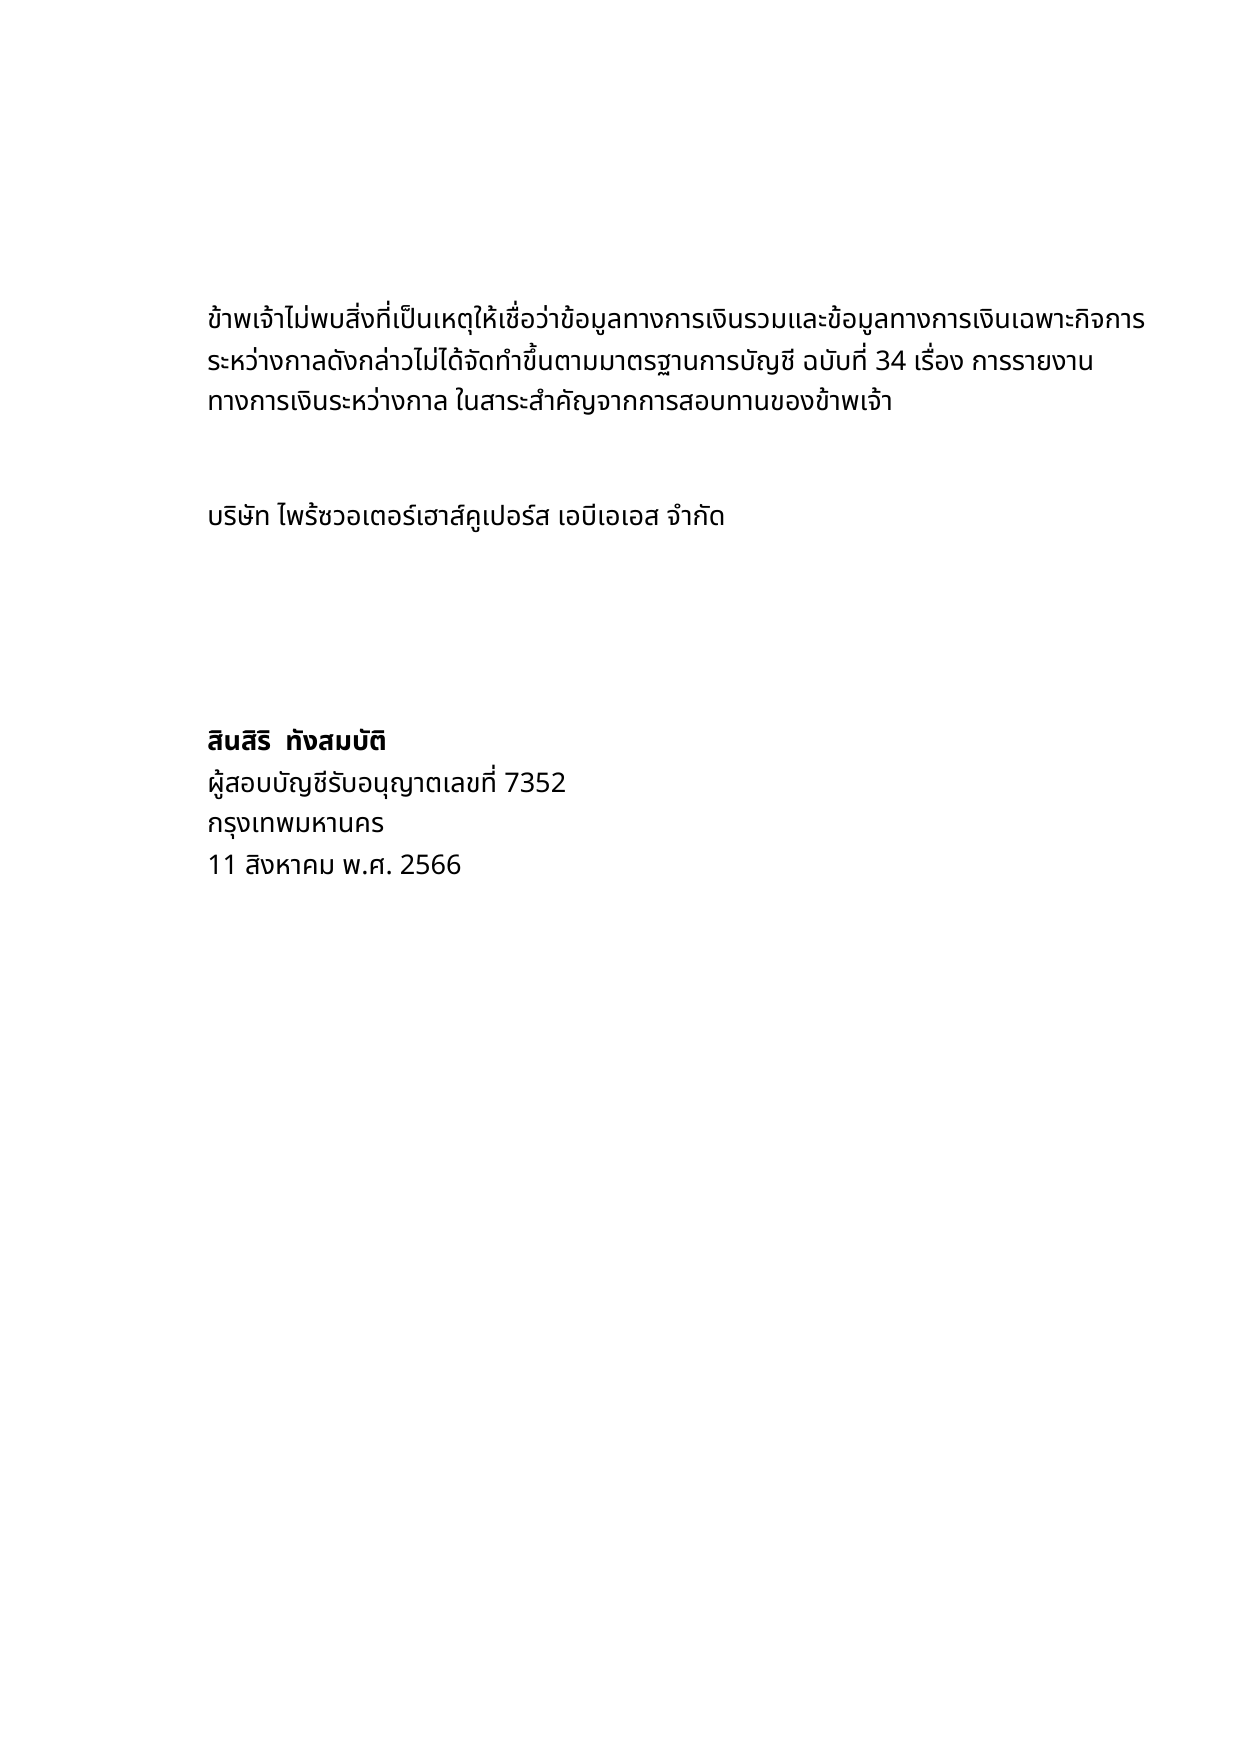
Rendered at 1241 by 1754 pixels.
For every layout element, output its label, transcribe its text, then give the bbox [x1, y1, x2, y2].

text บริษัท ไพร้ซวอเตอร์เฮาส์คูเปอร์ส เอบีเอเอส จำกัด [207, 497, 1165, 538]
text ข้าพเจ้าไม่พบสิ่งที่เป็นเหตุให้เชื่อว่าข้อมูลทางการเงินรวมและข้อมูลทางการเงินเฉพาะกิจการระหว่างกาลดังกล่าวไม่ได้จัดทำขึ้นตามมาตรฐานการบัญชี ฉบับที่ 34 เรื่อง การรายงานทางการเงินระหว่างกาล ในสาระสำคัญจากการสอบทานของข้าพเจ้า [207, 300, 1165, 423]
text 11 สิงหาคม พ.ศ. 2566 [207, 845, 1165, 886]
text ผู้สอบบัญชีรับอนุญาตเลขที่ 7352 [207, 763, 1165, 804]
text กรุงเทพมหานคร [207, 804, 1165, 845]
text สินสิริ ทังสมบัติ [207, 722, 1165, 763]
